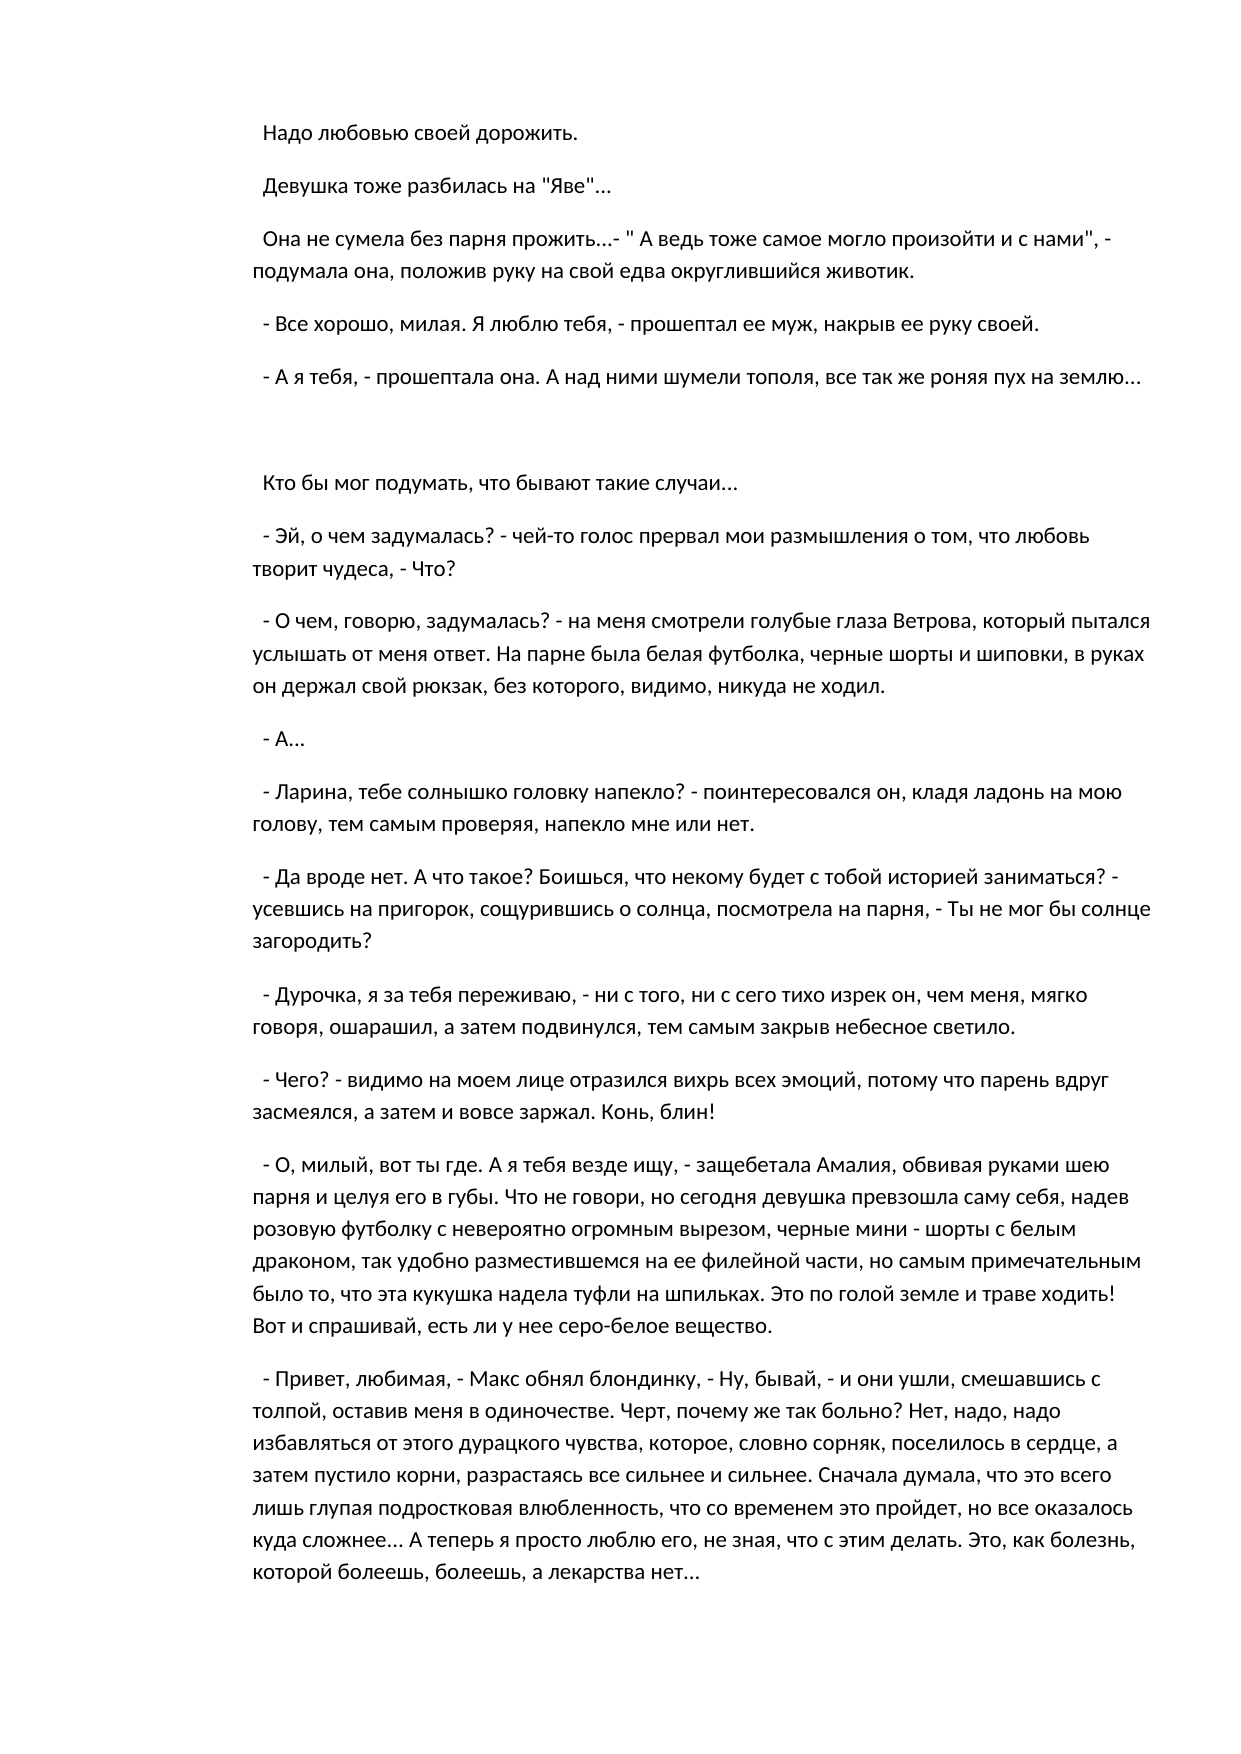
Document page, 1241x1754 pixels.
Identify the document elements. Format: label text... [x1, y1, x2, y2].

text - Ларина, тебе солнышко головку напекло? - поинтересовался он, кладя ладонь на мою голову, тем самым проверяя, напекло мне или нет. [252, 777, 1152, 837]
text - Дурочка, я за тебя переживаю, - ни с того, ни с сего тихо изрек он, чем меня, мягко говоря, ошарашил, а затем подвинулся, тем самым закрыв небесное светило. [252, 980, 1152, 1040]
text - Да вроде нет. А что такое? Боишься, что некому будет с тобой историей заниматься? - усевшись на пригорок, сощурившись о солнца, посмотрела на парня, - Ты не мог бы солнце загородить? [252, 862, 1152, 955]
text Кто бы мог подумать, что бывают такие случаи... [252, 468, 1152, 496]
text - А... [252, 724, 1152, 752]
text - Привет, любимая, - Макс обнял блондинку, - Ну, бывай, - и они ушли, смешавшись с толпой, оставив меня в одиночестве. Черт, почему же так больно? Нет, надо, надо избавляться от этого дурацкого чувства, которое, словно сорняк, поселилось в сердце, а затем пустило корни, разрастаясь все сильнее и сильнее. Сначала думала, что это всего лишь глупая подростковая влюбленность, что со временем это пройдет, но все оказалось куда сложнее... А теперь я просто люблю его, не зная, что с этим делать. Это, как болезнь, которой болеешь, болеешь, а лекарства нет... [252, 1364, 1152, 1585]
text - О, милый, вот ты где. А я тебя везде ищу, - защебетала Амалия, обвивая руками шею парня и целуя его в губы. Что не говори, но сегодня девушка превзошла саму себя, надев розовую футболку с невероятно огромным вырезом, черные мини - шорты с белым драконом, так удобно разместившемся на ее филейной части, но самым примечательным было то, что эта кукушка надела туфли на шпильках. Это по голой земле и траве ходить! Вот и спрашивай, есть ли у нее серо-белое вещество. [252, 1150, 1152, 1339]
text Она не сумела без парня прожить...- " А ведь тоже самое могло произойти и с нами", - подумала она, положив руку на свой едва округлившийся животик. [252, 224, 1152, 284]
text Надо любовью своей дорожить. [252, 118, 1152, 146]
text - А я тебя, - прошептала она. А над ними шумели тополя, все так же роняя пух на землю... [252, 362, 1152, 390]
text - О чем, говорю, задумалась? - на меня смотрели голубые глаза Ветрова, который пытался услышать от меня ответ. На парне была белая футболка, черные шорты и шиповки, в руках он держал свой рюкзак, без которого, видимо, никуда не ходил. [252, 607, 1152, 699]
text - Эй, о чем задумалась? - чей-то голос прервал мои размышления о том, что любовь творит чудеса, - Что? [252, 521, 1152, 582]
text - Все хорошо, милая. Я люблю тебя, - прошептал ее муж, накрыв ее руку своей. [252, 309, 1152, 337]
text - Чего? - видимо на моем лице отразился вихрь всех эмоций, потому что парень вдруг засмеялся, а затем и вовсе заржал. Конь, блин! [252, 1065, 1152, 1125]
text Девушка тоже разбилась на "Яве"... [252, 171, 1152, 199]
